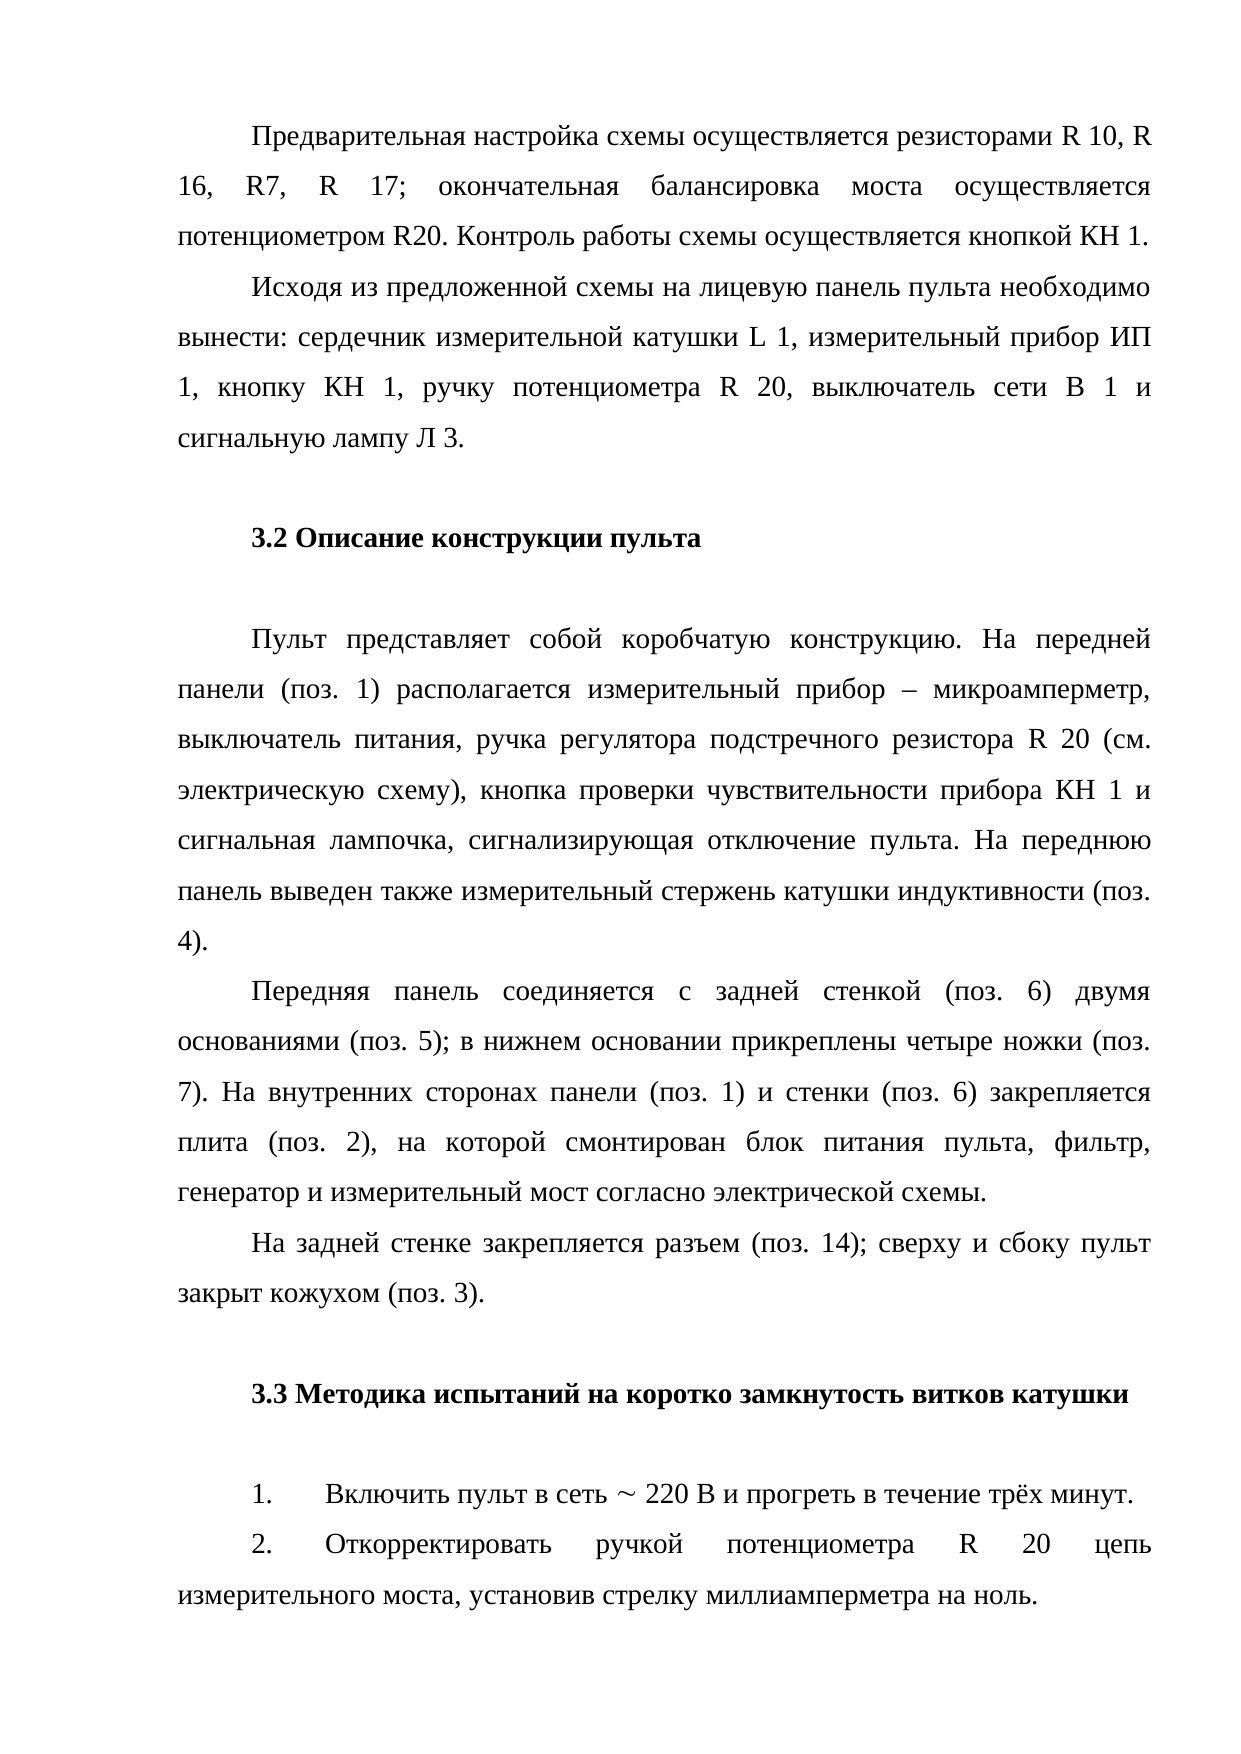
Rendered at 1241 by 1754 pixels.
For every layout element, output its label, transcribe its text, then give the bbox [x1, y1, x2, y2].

list Включить пульт в сеть 220 В и прогреть в течение трёх минут. [177, 1477, 1152, 1510]
text Исходя из предложенной схемы на лицевую панель пульта необходимо вынести: сердечник измерительной катушки L 1, измерительный прибор ИП 1, кнопку КН 1, ручку потенциометра R 20, выключатель сети В 1 и сигнальную лампу Л 3. [177, 269, 1152, 453]
text На задней стенке закрепляется разъем (поз. 14); сверху и сбоку пульт закрыт кожухом (поз. 3). [177, 1225, 1152, 1309]
text 3.2 Описание конструкции пульта [177, 521, 1152, 554]
list Откорректировать ручкой потенциометра R 20 цепь измерительного моста, установив стрелку миллиамперметра на ноль. [177, 1527, 1152, 1611]
text Передняя панель соединяется с задней стенкой (поз. 6) двумя основаниями (поз. 5); в нижнем основании прикреплены четыре ножки (поз. 7). На внутренних сторонах панели (поз. 1) и стенки (поз. 6) закрепляется плита (поз. 2), на которой смонтирован блок питания пульта, фильтр, генератор и измерительный мост согласно электрической схемы. [177, 973, 1152, 1208]
text Предварительная настройка схемы осуществляется резисторами R 10, R 16, R7, R 17; окончательная балансировка моста осуществляется потенциометром R20. Контроль работы схемы осуществляется кнопкой КН 1. [177, 118, 1152, 252]
text 3.3 Методика испытаний на коротко замкнутость витков катушки [177, 1376, 1152, 1409]
text Пульт представляет собой коробчатую конструкцию. На передней панели (поз. 1) располагается измерительный прибор – микроамперметр, выключатель питания, ручка регулятора подстречного резистора R 20 (см. электрическую схему), кнопка проверки чувствительности прибора КН 1 и сигнальная лампочка, сигнализирующая отключение пульта. На переднюю панель выведен также измерительный стержень катушки индуктивности (поз. 4). [177, 621, 1152, 957]
